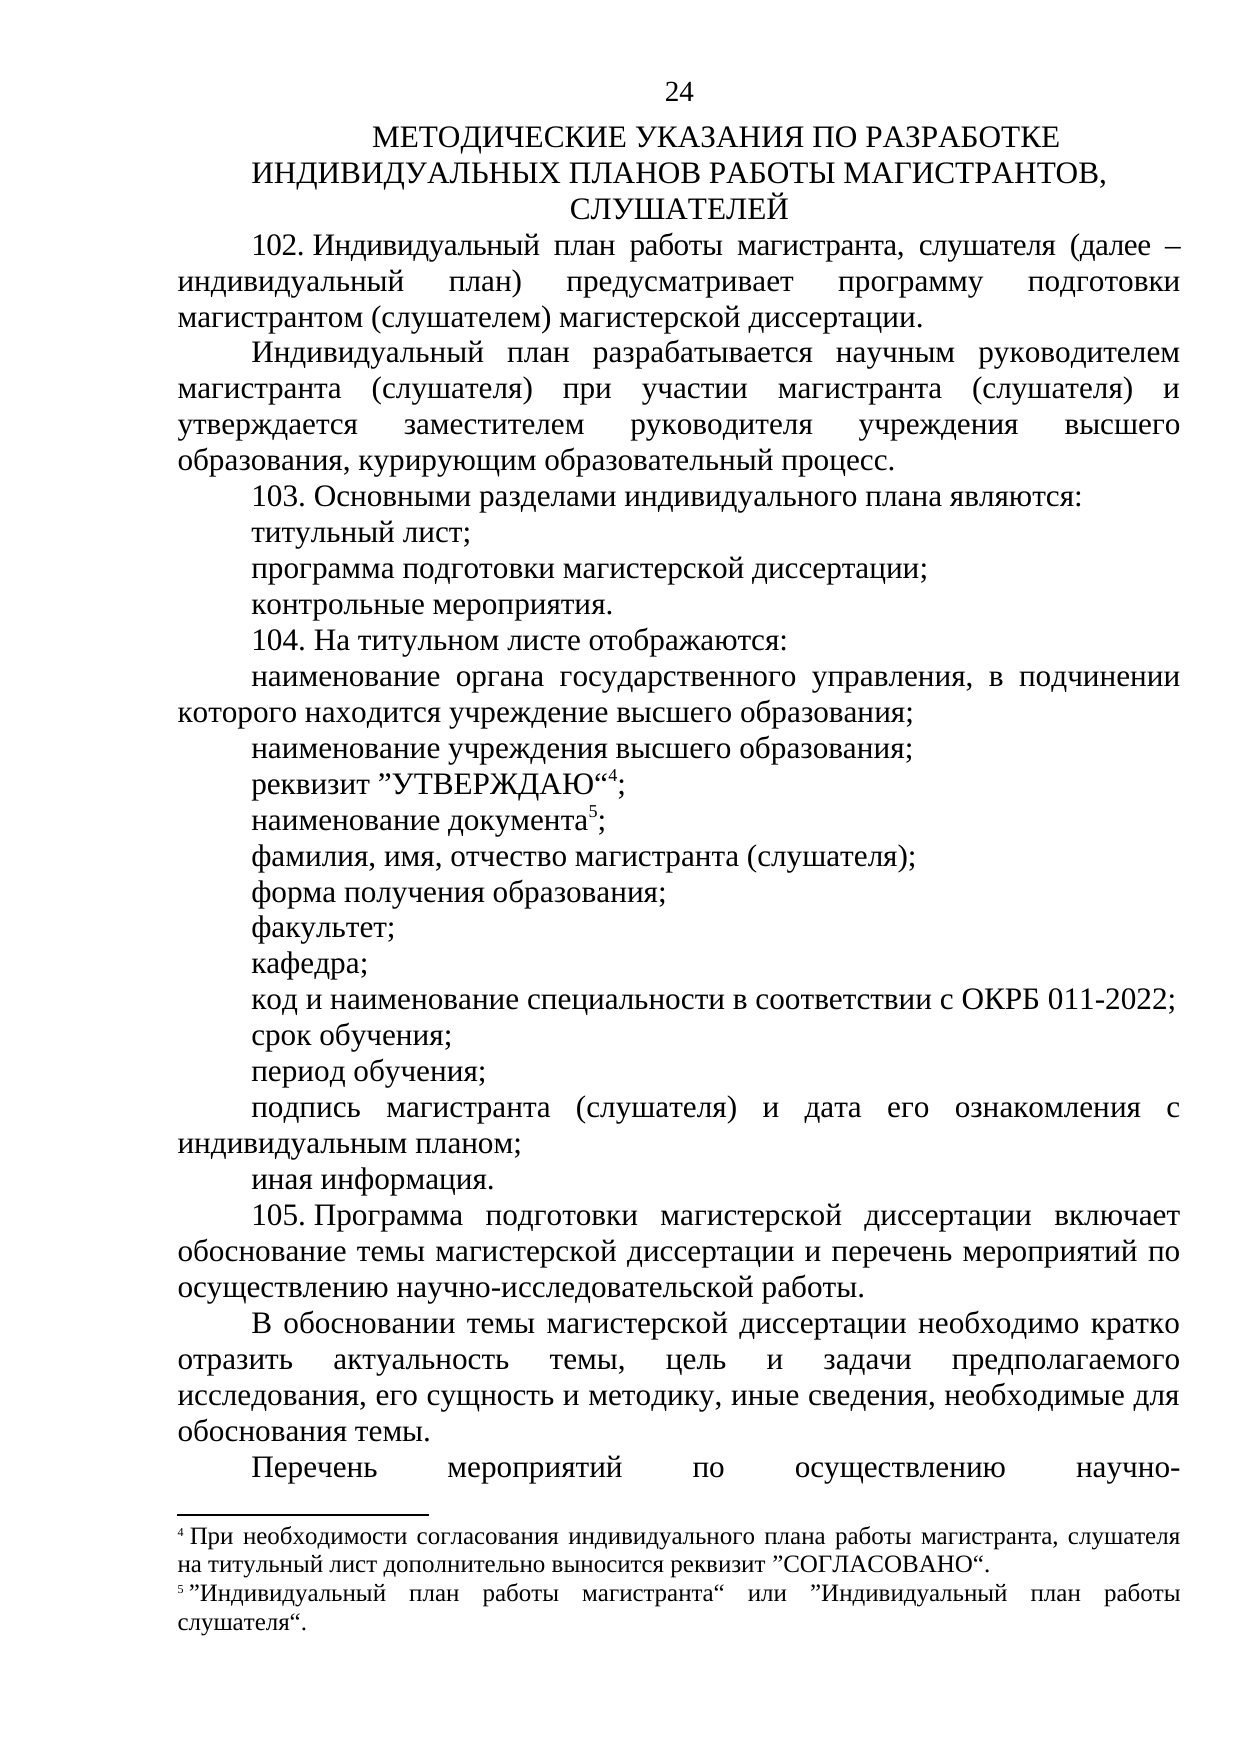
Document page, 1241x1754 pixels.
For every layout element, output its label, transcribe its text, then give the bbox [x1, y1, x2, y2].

text МЕТОДИЧЕСКИЕ УКАЗАНИЯ ПО РАЗРАБОТКЕ ИНДИВИДУАЛЬНЫХ ПЛАНОВ РАБОТЫ МАГИСТРАНТОВ, СЛУШАТЕЛЕЙ [177, 118, 1181, 226]
text факультет; [177, 909, 1181, 945]
text наименование документа; [177, 801, 1181, 837]
text наименование органа государственного управления, в подчинении которого находится учреждение высшего образования; [177, 657, 1181, 729]
text программа подготовки магистерской диссертации; [177, 549, 1181, 585]
text 103. Основными разделами индивидуального плана являются: [177, 477, 1181, 513]
text 102. Индивидуальный план работы магистранта, слушателя (далее – индивидуальный план) предусматривает программу подготовки магистрантом (слушателем) магистерской диссертации. [177, 226, 1181, 334]
text реквизит ”УТВЕРЖДАЮ“; [177, 765, 1181, 801]
text титульный лист; [177, 513, 1181, 549]
text срок обучения; [177, 1017, 1181, 1052]
text код и наименование специальности в соответствии с ОКРБ 011-2022; [177, 981, 1181, 1017]
text иная информация. [177, 1160, 1181, 1196]
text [177, 1448, 1181, 1484]
text В обосновании темы магистерской диссертации необходимо кратко отразить актуальность темы, цель и задачи предполагаемого исследования, его сущность и методику, иные сведения, необходимые для обоснования темы. [177, 1304, 1181, 1448]
text форма получения образования; [177, 873, 1181, 909]
text 104. На титульном листе отображаются: [177, 621, 1181, 657]
text 105. Программа подготовки магистерской диссертации включает обоснование темы магистерской диссертации и перечень мероприятий по осуществлению научно-исследовательской работы. [177, 1196, 1181, 1304]
text наименование учреждения высшего образования; [177, 729, 1181, 765]
text подпись магистранта (слушателя) и дата его ознакомления с индивидуальным планом; [177, 1088, 1181, 1160]
text фамилия, имя, отчество магистранта (слушателя); [177, 837, 1181, 873]
text контрольные мероприятия. [177, 585, 1181, 621]
text период обучения; [177, 1052, 1181, 1088]
text Индивидуальный план разрабатывается научным руководителем магистранта (слушателя) при участии магистранта (слушателя) и утверждается заместителем руководителя учреждения высшего образования, курирующим образовательный процесс. [177, 334, 1181, 477]
text кафедра; [177, 945, 1181, 981]
